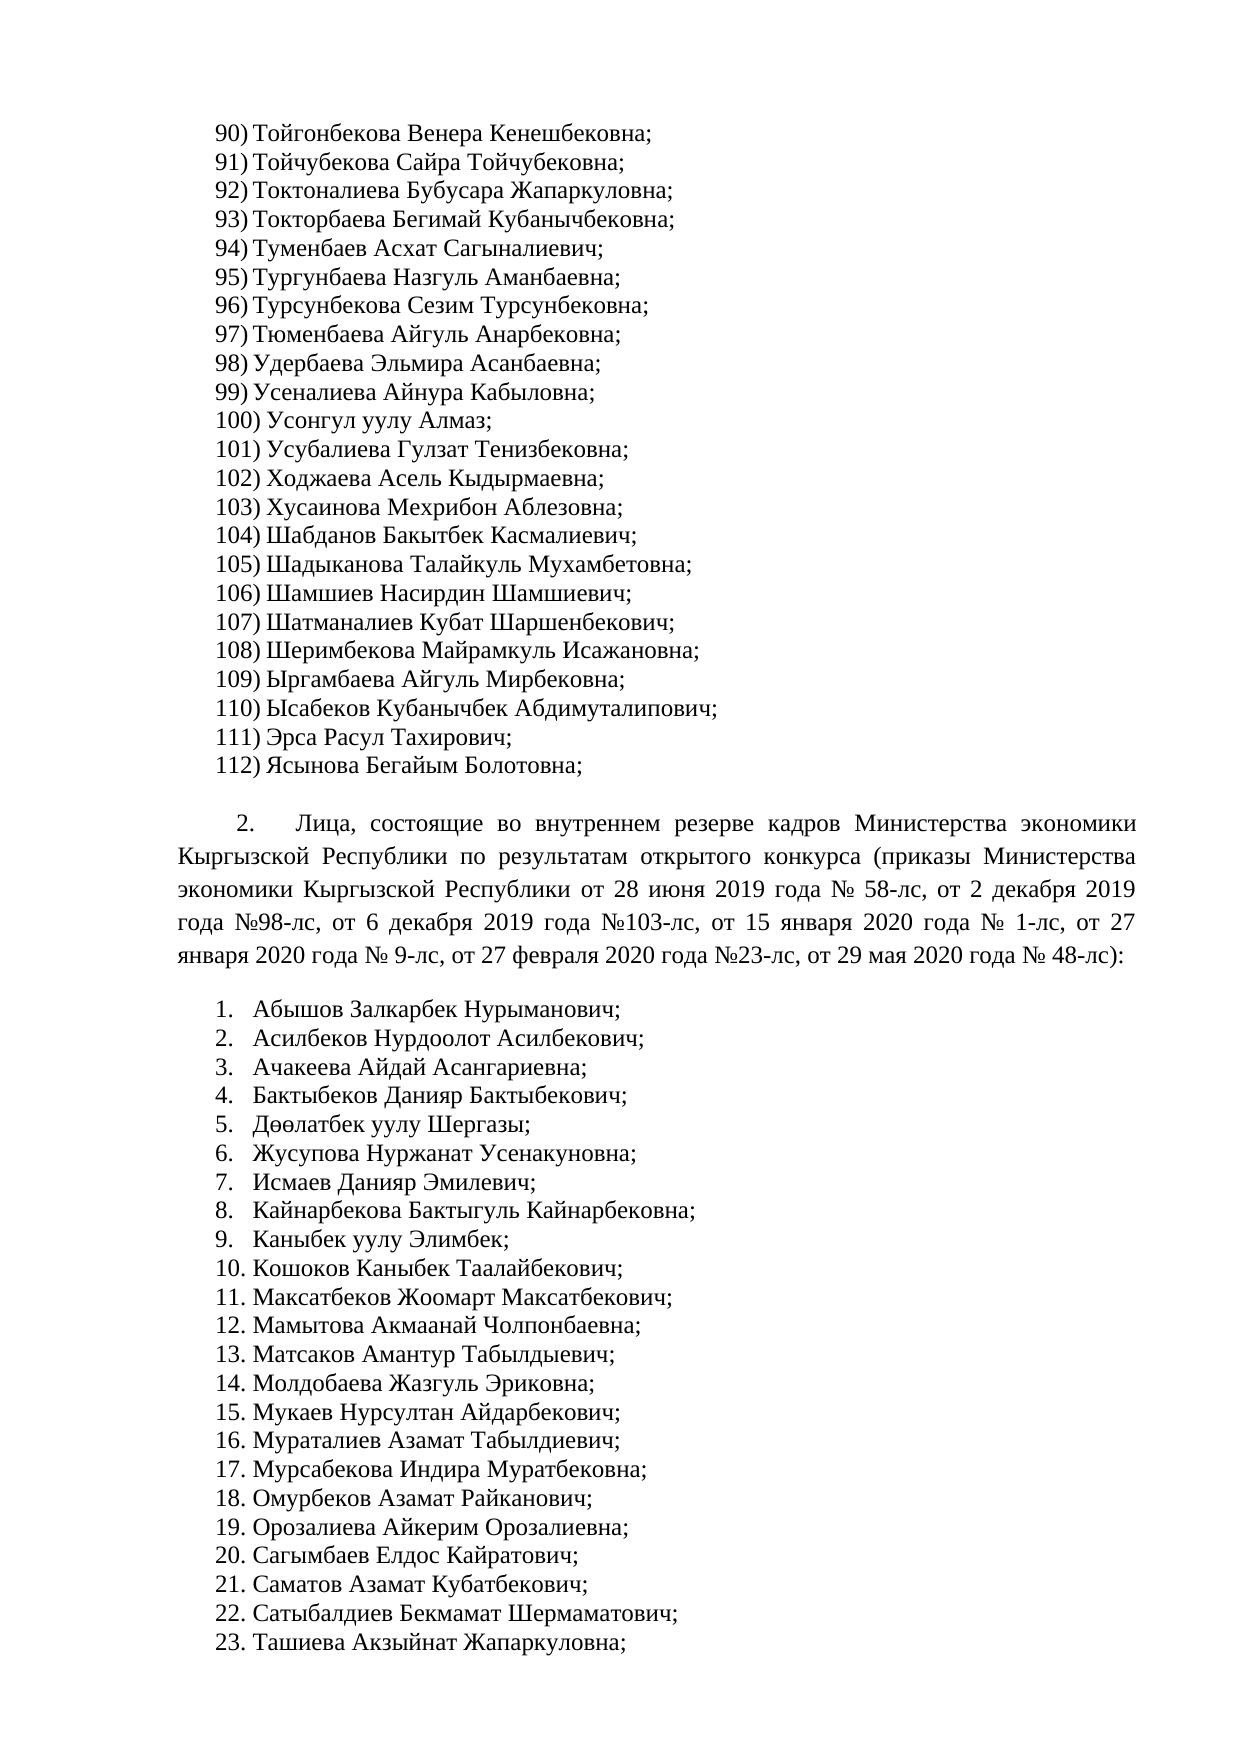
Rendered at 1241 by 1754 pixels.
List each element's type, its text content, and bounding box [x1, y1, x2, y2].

list Максатбеков Жоомарт Максатбекович; [215, 1282, 1137, 1310]
list Мукаев Нурсултан Айдарбекович; [215, 1397, 1137, 1425]
list Шабданов Бакытбек Касмалиевич; [215, 521, 1137, 549]
list Сагымбаев Елдос Кайратович; [215, 1540, 1137, 1569]
list Жусупова Нуржанат Усенакуновна; [215, 1138, 1137, 1167]
list Токтоналиева Бубусара Жапаркуловна; [215, 176, 1137, 204]
list Туменбаев Асхат Сагыналиевич; [215, 233, 1137, 262]
list Хусаинова Мехрибон Аблезовна; [215, 492, 1137, 521]
list Бактыбеков Данияр Бактыбекович; [215, 1080, 1137, 1109]
list Ачакеева Айдай Асангариевна; [215, 1052, 1137, 1080]
list Удербаева Эльмира Асанбаевна; [215, 348, 1137, 377]
list Асилбеков Нурдоолот Асилбекович; [215, 1023, 1137, 1052]
list Кайнарбекова Бактыгуль Кайнарбековна; [215, 1195, 1137, 1224]
list Тойгонбекова Венера Кенешбековна; [215, 118, 1137, 147]
list Тойчубекова Сайра Тойчубековна; [215, 147, 1137, 176]
list Мурсабекова Индира Муратбековна; [215, 1454, 1137, 1483]
list Сатыбалдиев Бекмамат Шермаматович; [215, 1598, 1137, 1627]
list Каныбек уулу Элимбек; [215, 1224, 1137, 1253]
list Ыргамбаева Айгуль Мирбековна; [215, 664, 1137, 693]
list Абышов Залкарбек Нурыманович; [215, 994, 1137, 1023]
list Шатманалиев Кубат Шаршенбекович; [215, 607, 1137, 636]
list Дөөлатбек уулу Шергазы; [215, 1109, 1137, 1138]
list Ташиева Акзыйнат Жапаркуловна; [215, 1627, 1137, 1655]
list Тургунбаева Назгуль Аманбаевна; [215, 262, 1137, 291]
list Исмаев Данияр Эмилевич; [215, 1167, 1137, 1195]
list Ясынова Бегайым Болотовна; [215, 751, 1137, 779]
list Тюменбаева Айгуль Анарбековна; [215, 319, 1137, 348]
list Шеримбекова Майрамкуль Исажановна; [215, 636, 1137, 664]
list Усеналиева Айнура Кабыловна; [215, 377, 1137, 406]
list Усубалиева Гулзат Тенизбековна; [215, 434, 1137, 463]
list Омурбеков Азамат Райканович; [215, 1483, 1137, 1512]
list Шадыканова Талайкуль Мухамбетовна; [215, 549, 1137, 578]
list Кошоков Каныбек Таалайбекович; [215, 1253, 1137, 1282]
list Эрса Расул Тахирович; [215, 722, 1137, 751]
list Усонгул уулу Алмаз; [215, 406, 1137, 434]
list Ходжаева Асель Кыдырмаевна; [215, 463, 1137, 492]
list Ысабеков Кубанычбек Абдимуталипович; [215, 693, 1137, 722]
list Мураталиев Азамат Табылдиевич; [215, 1425, 1137, 1454]
list Шамшиев Насирдин Шамшиевич; [215, 578, 1137, 607]
list Токторбаева Бегимай Кубанычбековна; [215, 204, 1137, 233]
list Саматов Азамат Кубатбекович; [215, 1569, 1137, 1598]
list Матсаков Амантур Табылдыевич; [215, 1339, 1137, 1368]
list Мамытова Акмаанай Чолпонбаевна; [215, 1310, 1137, 1339]
list Орозалиева Айкерим Орозалиевна; [215, 1512, 1137, 1540]
text 2. Лица, состоящие во внутреннем резерве кадров Министерства экономики Кыргызской Республики по результатам открытого конкурса (приказы Министерства экономики Кыргызской Республики от 28 июня 2019 года № 58-лс, от 2 декабря 2019 года №98-лс, от 6 декабря 2019 года №103-лс, от 15 января 2020 года № 1-лс, от 27 января 2020 года № 9-лс, от 27 февраля 2020 года №23-лс, от 29 мая 2020 года № 48-лс): [177, 808, 1137, 969]
list Молдобаева Жазгуль Эриковна; [215, 1368, 1137, 1397]
list Турсунбекова Сезим Турсунбековна; [215, 291, 1137, 319]
